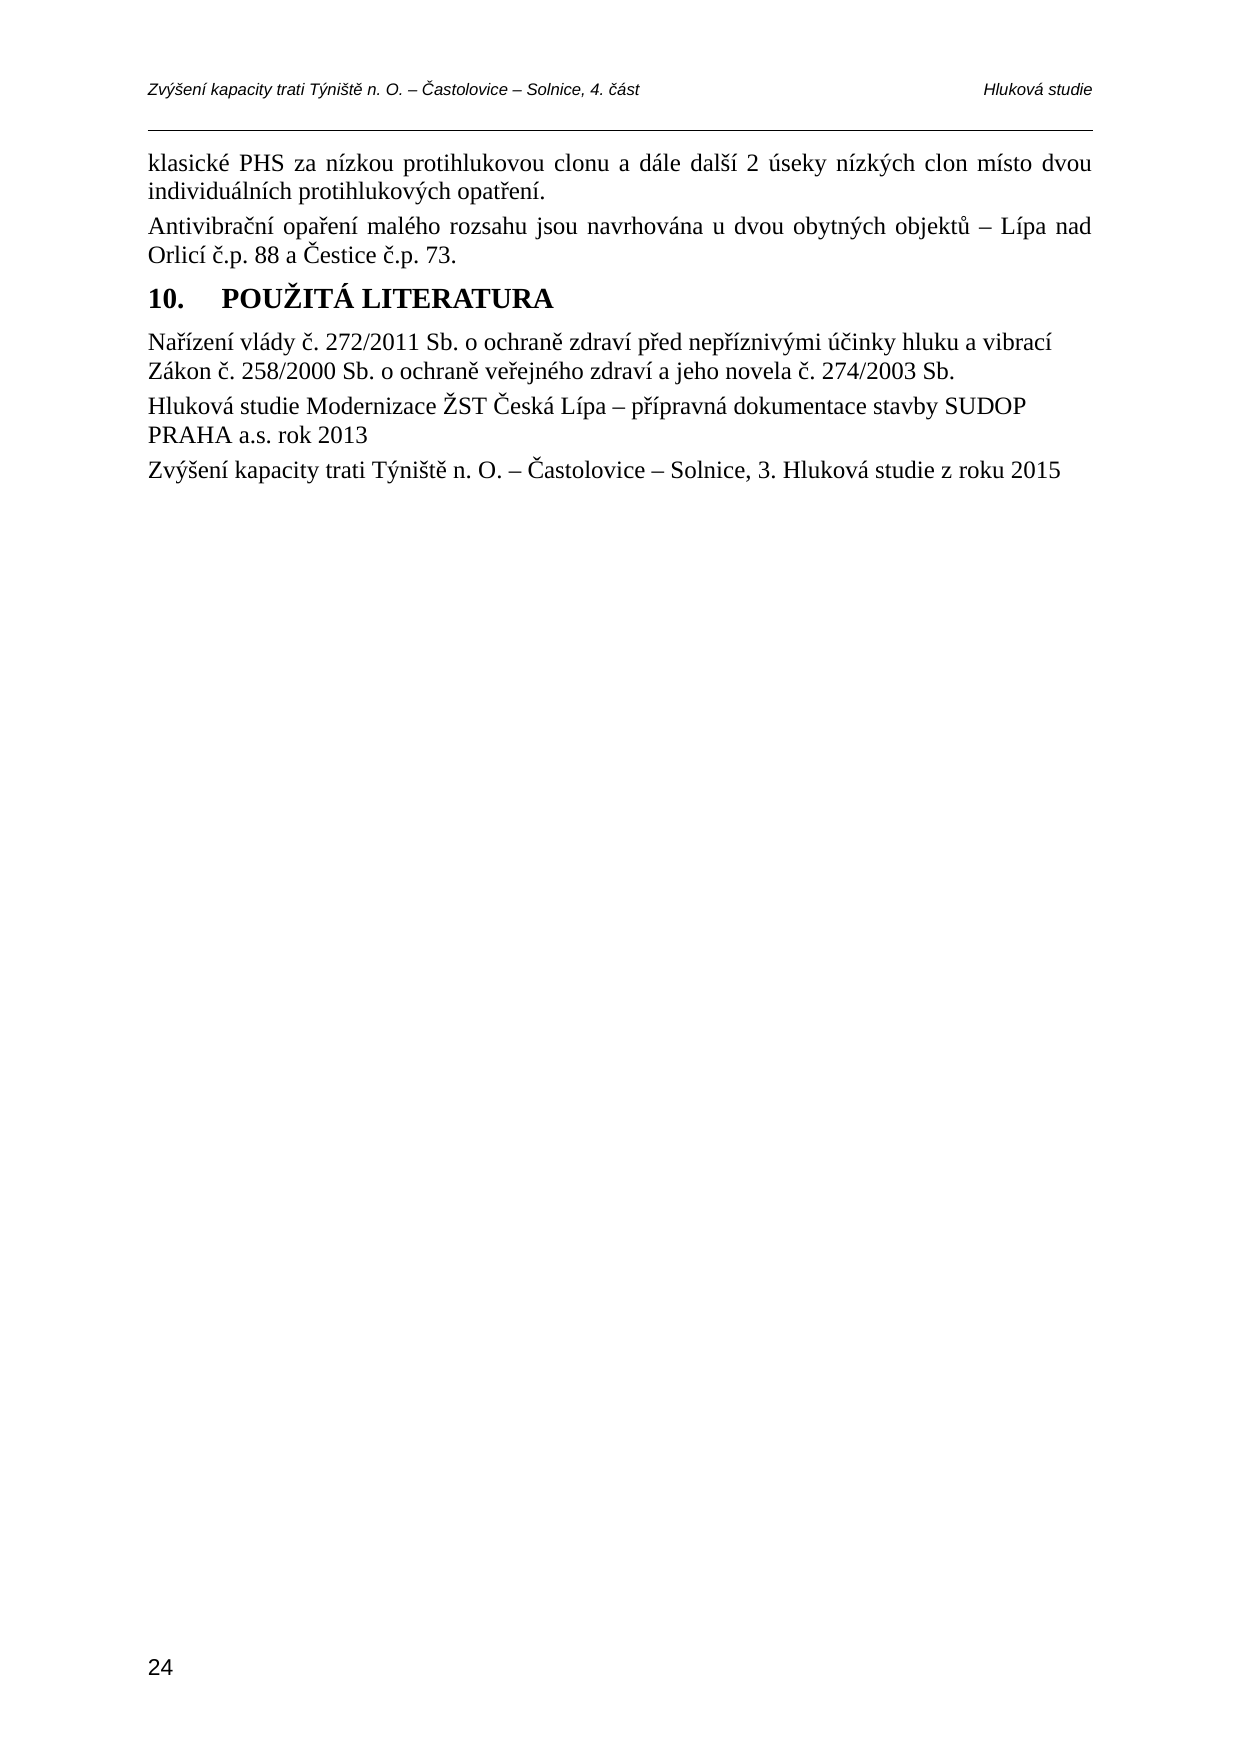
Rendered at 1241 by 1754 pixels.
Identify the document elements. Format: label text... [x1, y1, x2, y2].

text Antivibrační opaření malého rozsahu jsou navrhována u dvou obytných objektů – Lípa nad Orlicí č.p. 88 a Čestice č.p. 73. [148, 211, 1093, 269]
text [148, 148, 1093, 205]
text Nařízení vlády č. 272/2011 Sb. o ochraně zdraví před nepříznivými účinky hluku a vibrací [148, 327, 1093, 356]
list Zvýšení kapacity trati Týniště n. O. – Častolovice – Solnice, 3. Hluková studie z roku 2015 [148, 455, 1093, 484]
text Zákon č. 258/2000 Sb. o ochraně veřejného zdraví a jeho novela č. 274/2003 Sb. [148, 356, 1093, 385]
subtitle POUŽITÁ LITERATURA [148, 281, 1093, 315]
list Hluková studie Modernizace ŽST Česká Lípa – přípravná dokumentace stavby SUDOP PRAHA a.s. rok 2013 [148, 391, 1093, 449]
